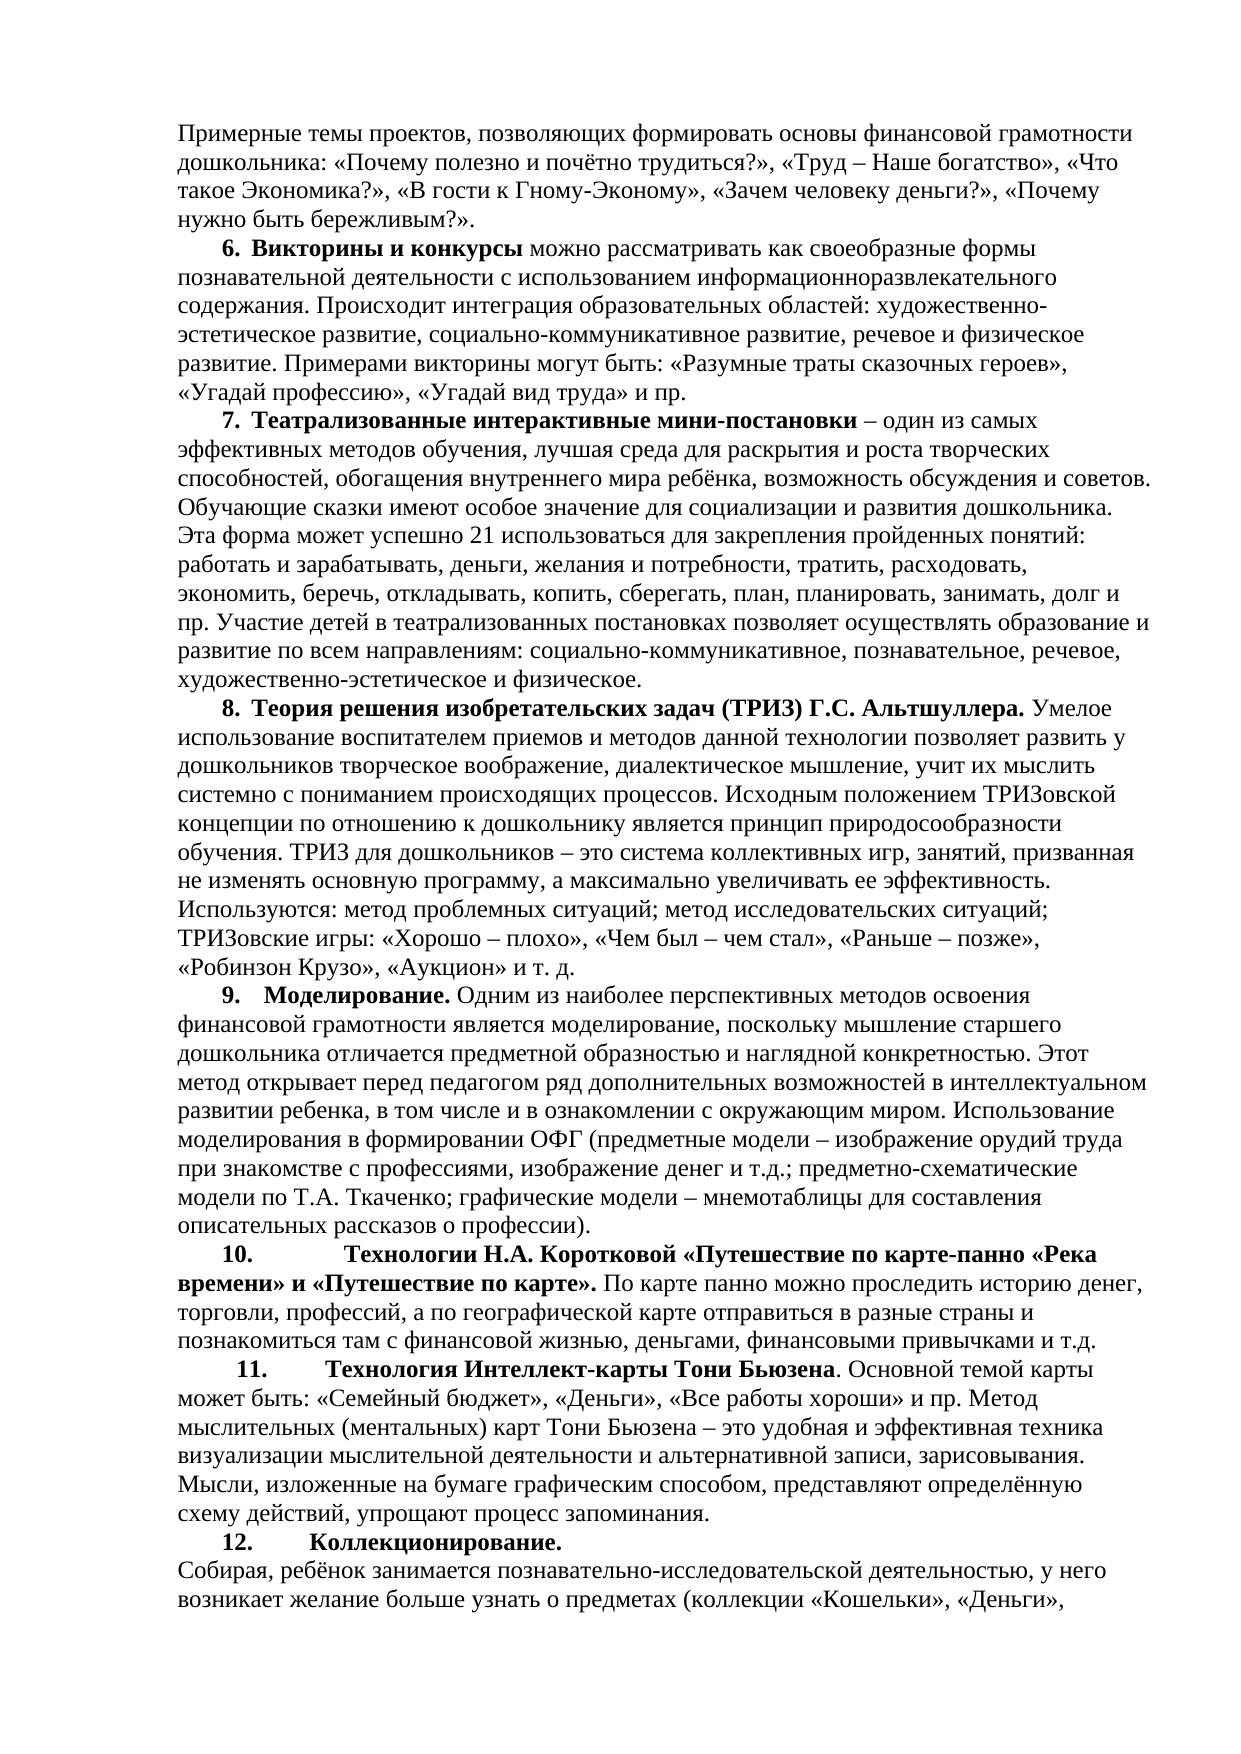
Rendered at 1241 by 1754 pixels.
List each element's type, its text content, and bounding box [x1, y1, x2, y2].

list Викторины и конкурсы можно рассматривать как своеобразные формы познавательной деятельности с использованием информационноразвлекательного содержания. Происходит интеграция образовательных областей: художественно-эстетическое развитие, социально-коммуникативное развитие, речевое и физическое развитие. Примерами викторины могут быть: «Разумные траты сказочных героев», «Угадай профессию», «Угадай вид труда» и пр. [177, 233, 1152, 406]
list Коллекционирование. [222, 1527, 1152, 1556]
list Технология Интеллект-карты Тони Бьюзена. Основной темой карты может быть: «Семейный бюджет», «Деньги», «Все работы хороши» и пр. Метод мыслительных (ментальных) карт Тони Бьюзена – это удобная и эффективная техника визуализации мыслительной деятельности и альтернативной записи, зарисовывания. Мысли, изложенные на бумаге графическим способом, представляют определённую схему действий, упрощают процесс запоминания. [177, 1354, 1152, 1527]
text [177, 118, 1152, 233]
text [177, 1556, 1152, 1613]
list Технологии Н.А. Коротковой «Путешествие по карте-панно «Река времени» и «Путешествие по карте». По карте панно можно проследить историю денег, торговли, профессий, а по географической карте отправиться в разные страны и познакомиться там с финансовой жизнью, деньгами, финансовыми привычками и т.д. [177, 1239, 1152, 1354]
list Театрализованные интерактивные мини-постановки – один из самых эффективных методов обучения, лучшая среда для раскрытия и роста творческих способностей, обогащения внутреннего мира ребёнка, возможность обсуждения и советов. Обучающие сказки имеют особое значение для социализации и развития дошкольника. Эта форма может успешно 21 использоваться для закрепления пройденных понятий: работать и зарабатывать, деньги, желания и потребности, тратить, расходовать, экономить, беречь, откладывать, копить, сберегать, план, планировать, занимать, долг и пр. Участие детей в театрализованных постановках позволяет осуществлять образование и развитие по всем направлениям: социально-коммуникативное, познавательное, речевое, художественно-эстетическое и физическое. [177, 406, 1152, 693]
list Моделирование. Одним из наиболее перспективных методов освоения финансовой грамотности является моделирование, поскольку мышление старшего дошкольника отличается предметной образностью и наглядной конкретностью. Этот метод открывает перед педагогом ряд дополнительных возможностей в интеллектуальном развитии ребенка, в том числе и в ознакомлении с окружающим миром. Использование моделирования в формировании ОФГ (предметные модели – изображение орудий труда при знакомстве с профессиями, изображение денег и т.д.; предметно-схематические модели по Т.А. Ткаченко; графические модели – мнемотаблицы для составления описательных рассказов о профессии). [177, 981, 1152, 1239]
list Теория решения изобретательских задач (ТРИЗ) Г.С. Альтшуллера. Умелое использование воспитателем приемов и методов данной технологии позволяет развить у дошкольников творческое воображение, диалектическое мышление, учит их мыслить системно с пониманием происходящих процессов. Исходным положением ТРИЗовской концепции по отношению к дошкольнику является принцип природосообразности обучения. ТРИЗ для дошкольников – это система коллективных игр, занятий, призванная не изменять основную программу, а максимально увеличивать ее эффективность. Используются: метод проблемных ситуаций; метод исследовательских ситуаций; ТРИЗовские игры: «Хорошо – плохо», «Чем был – чем стал», «Раньше – позже», «Робинзон Крузо», «Аукцион» и т. д. [177, 693, 1152, 981]
